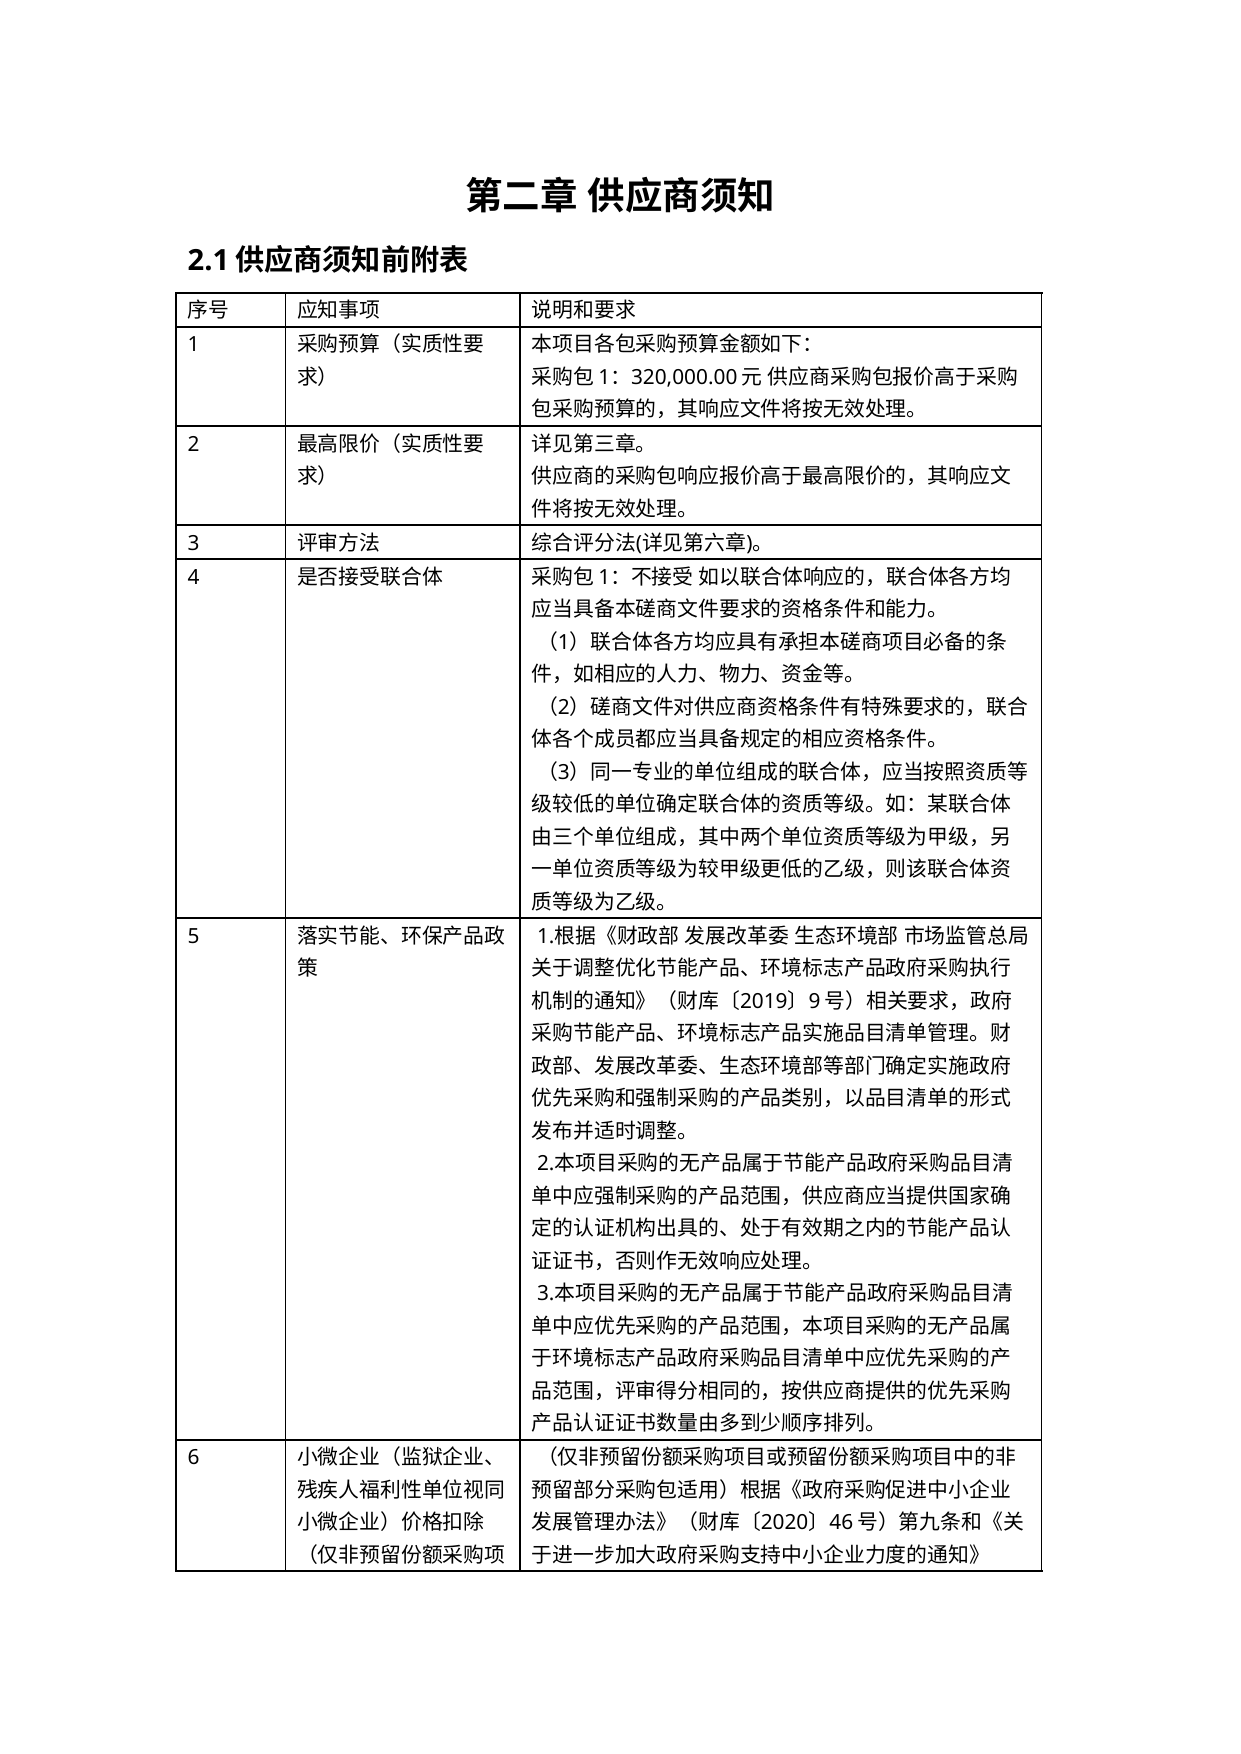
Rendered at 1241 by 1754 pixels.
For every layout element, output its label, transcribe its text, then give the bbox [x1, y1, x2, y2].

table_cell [521, 1441, 1041, 1570]
table_cell 最高限价（实质性要求） [286, 427, 519, 524]
table_header 应知事项 [286, 294, 519, 326]
table_cell 落实节能、环保产品政策 [286, 919, 519, 1439]
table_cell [286, 1441, 519, 1570]
table_cell 是否接受联合体 [286, 560, 519, 917]
table_cell 4 [177, 560, 285, 917]
table_cell 评审方法 [286, 526, 519, 558]
table_cell 本项目各包采购预算金额如下： 采购包1：320,000.00元 供应商采购包报价高于采购包采购预算的，其响应文件将按无效处理。 [521, 328, 1041, 425]
text 2.1供应商须知前附表 [187, 227, 1053, 292]
table_cell 5 [177, 919, 285, 1439]
table_cell 综合评分法(详见第六章)。 [521, 526, 1041, 558]
table_cell 采购包1：不接受 如以联合体响应的，联合体各方均应当具备本磋商文件要求的资格条件和能力。 （1）联合体各方均应具有承担本磋商项目必备的条件，如相应的人力、物力、资金等。 （2）磋商文件对供应商资格条件有特殊要求的，联合体各个成员都应当具备规定的相应资格条件。 （3）同一专业的单位组成的联合体，应当按照资质等级较低的单位确定联合体的资质等级。如：某联合体由三个单位组成，其中两个单位资质等级为甲级，另一单位资质等级为较甲级更低的乙级，则该联合体资质等级为乙级。 [521, 560, 1041, 917]
text 第二章 供应商须知 [187, 162, 1053, 227]
table_cell 6 [177, 1441, 285, 1570]
table_header 说明和要求 [521, 294, 1041, 326]
table_cell 1.根据《财政部 发展改革委 生态环境部 市场监管总局关于调整优化节能产品、环境标志产品政府采购执行机制的通知》（财库〔2019〕9号）相关要求，政府采购节能产品、环境标志产品实施品目清单管理。财政部、发展改革委、生态环境部等部门确定实施政府优先采购和强制采购的产品类别，以品目清单的形式发布并适时调整。 2.本项目采购的无产品属于节能产品政府采购品目清单中应强制采购的产品范围，供应商应当提供国家确定的认证机构出具的、处于有效期之内的节能产品认证证书，否则作无效响应处理。 3.本项目采购的无产品属于节能产品政府采购品目清单中应优先采购的产品范围，本项目采购的无产品属于环境标志产品政府采购品目清单中应优先采购的产品范围，评审得分相同的，按供应商提供的优先采购产品认证证书数量由多到少顺序排列。 [521, 919, 1041, 1439]
table_cell 2 [177, 427, 285, 524]
table_cell 3 [177, 526, 285, 558]
table_cell 采购预算（实质性要求） [286, 328, 519, 425]
table_header 序号 [177, 294, 285, 326]
table_cell 1 [177, 328, 285, 425]
table_cell 详见第三章。 供应商的采购包响应报价高于最高限价的，其响应文件将按无效处理。 [521, 427, 1041, 524]
